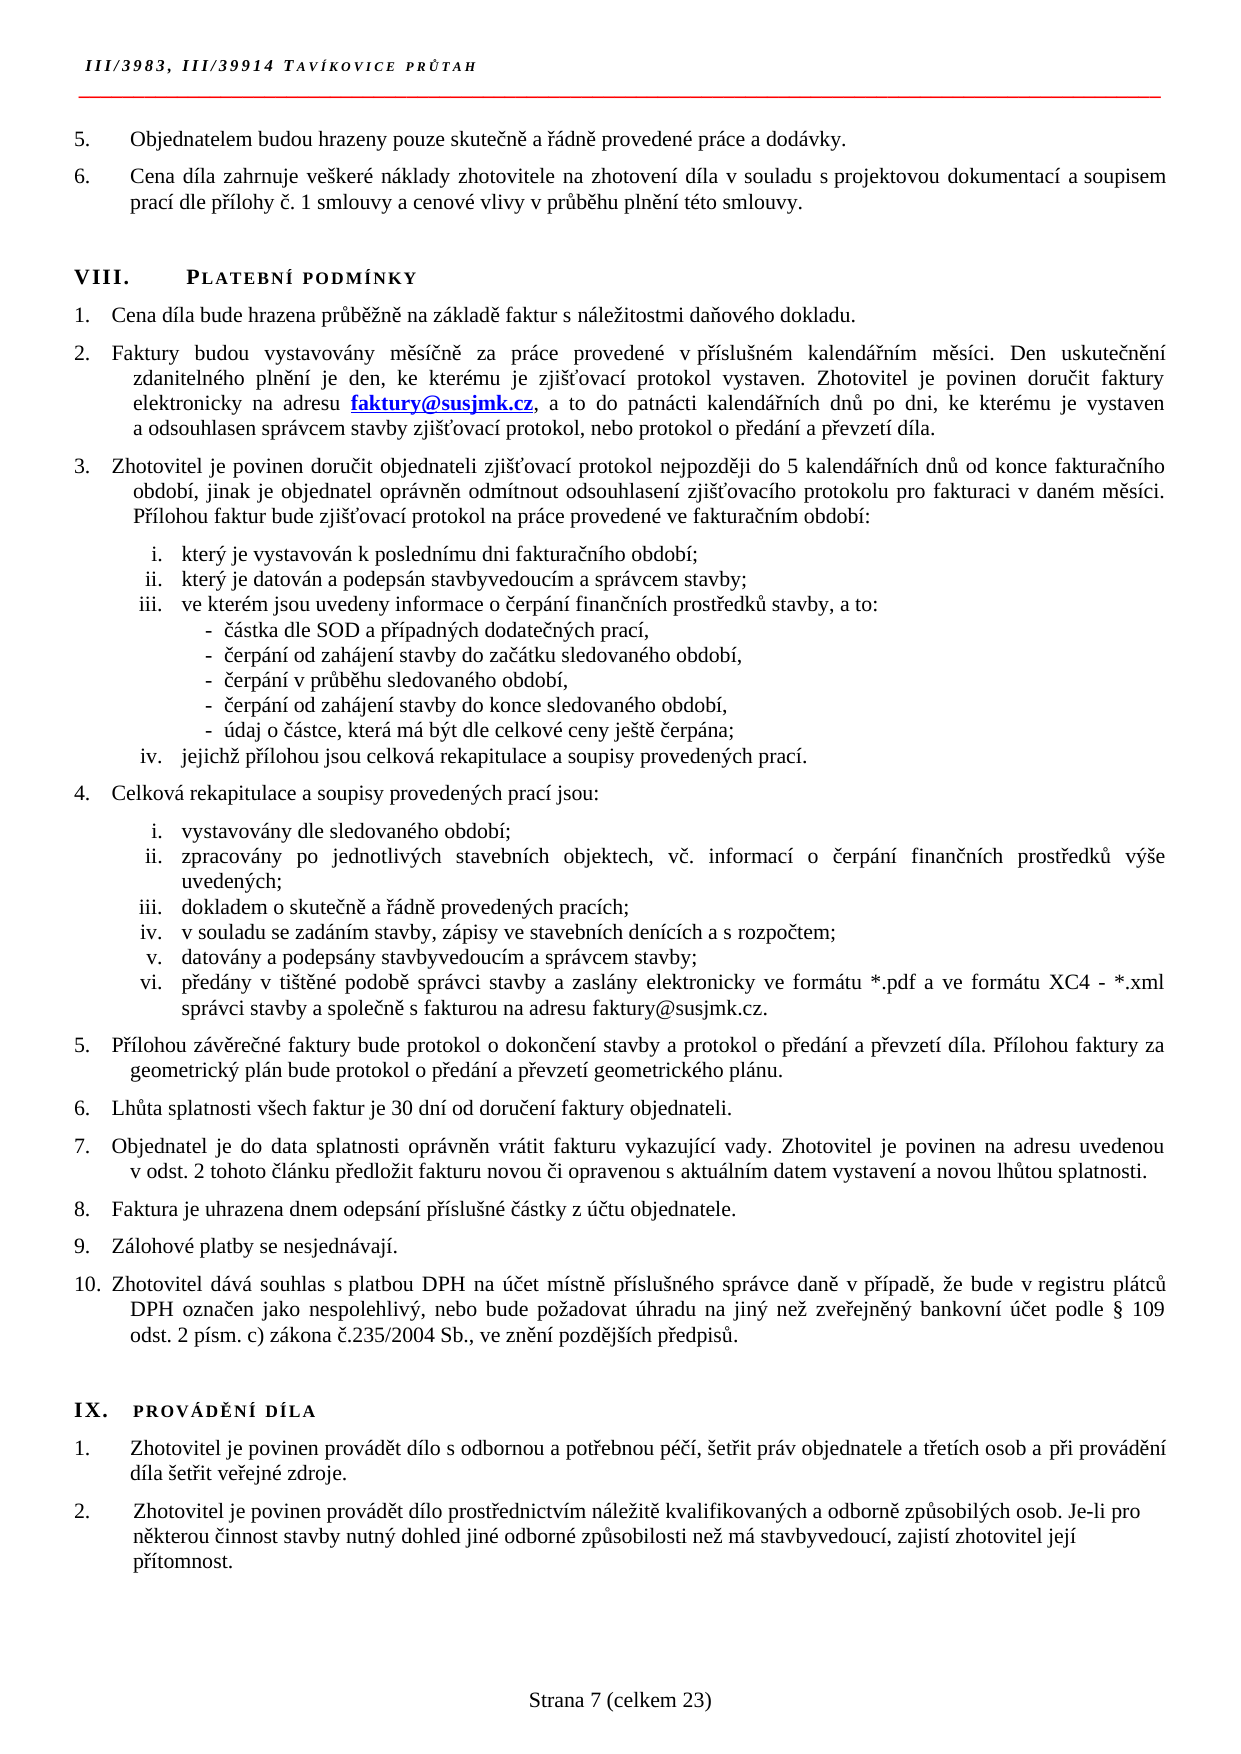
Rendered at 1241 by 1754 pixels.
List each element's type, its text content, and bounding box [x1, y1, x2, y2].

list jejichž přílohou jsou celková rekapitulace a soupisy provedených prací. [162, 743, 1166, 768]
list předány v tištěné podobě správci stavby a zaslány elektronicky ve formátu *.pdf a ve formátu XC4 - *.xml správci stavby a společně s fakturou na adresu faktury@susjmk.cz. [162, 969, 1166, 1020]
list částka dle SOD a případných dodatečných prací, [205, 617, 1166, 642]
list Celková rekapitulace a soupisy provedených prací jsou: [74, 780, 1166, 806]
list čerpání od zahájení stavby do konce sledovaného období, [205, 692, 1166, 717]
list Faktury budou vystavovány měsíčně za práce provedené v příslušném kalendářním měsíci. Den uskutečnění zdanitelného plnění je den, ke kterému je zjišťovací protokol vystaven. Zhotovitel je povinen doručit faktury elektronicky na adresu faktury@susjmk.cz, a to do patnácti kalendářních dnů po dni, ke kterému je vystaven a odsouhlasen správcem stavby zjišťovací protokol, nebo protokol o předání a převzetí díla. [74, 339, 1166, 440]
list Zhotovitel je povinen provádět dílo s odbornou a potřebnou péčí, šetřit práv objednatele a třetích osob a při provádění díla šetřit veřejné zdroje. [74, 1435, 1166, 1485]
list Cena díla zahrnuje veškeré náklady zhotovitele na zhotovení díla v souladu s projektovou dokumentací a soupisem prací dle přílohy č. 1 smlouvy a cenové vlivy v průběhu plnění této smlouvy. [74, 163, 1166, 214]
list údaj o částce, která má být dle celkové ceny ještě čerpána; [205, 717, 1166, 743]
list vystavovány dle sledovaného období; [162, 818, 1166, 843]
list Faktura je uhrazena dnem odepsání příslušné částky z účtu objednatele. [74, 1196, 1166, 1221]
list Přílohou závěrečné faktury bude protokol o dokončení stavby a protokol o předání a převzetí díla. Přílohou faktury za geometrický plán bude protokol o předání a převzetí geometrického plánu. [74, 1032, 1166, 1083]
list Platební podmínky [74, 264, 1166, 289]
list který je vystavován k poslednímu dni fakturačního období; [162, 541, 1166, 566]
list Zhotovitel dává souhlas s platbou DPH na účet místně příslušného správce daně v případě, že bude v registru plátců DPH označen jako nespolehlivý, nebo bude požadovat úhradu na jiný než zveřejněný bankovní účet podle § 109 odst. 2 písm. c) zákona č.235/2004 Sb., ve znění pozdějších předpisů. [74, 1271, 1166, 1347]
list Objednatel je do data splatnosti oprávněn vrátit fakturu vykazující vady. Zhotovitel je povinen na adresu uvedenou v odst. 2 tohoto článku předložit fakturu novou či opravenou s aktuálním datem vystavení a novou lhůtou splatnosti. [74, 1133, 1166, 1183]
list Zhotovitel je povinen doručit objednateli zjišťovací protokol nejpozději do 5 kalendářních dnů od konce fakturačního období, jinak je objednatel oprávněn odmítnout odsouhlasení zjišťovacího protokolu pro fakturaci v daném měsíci. Přílohou faktur bude zjišťovací protokol na práce provedené ve fakturačním období: [74, 453, 1166, 528]
list čerpání v průběhu sledovaného období, [205, 667, 1166, 692]
list Zálohové platby se nesjednávají. [74, 1233, 1166, 1259]
list Objednatelem budou hrazeny pouze skutečně a řádně provedené práce a dodávky. [74, 126, 1166, 151]
list Lhůta splatnosti všech faktur je 30 dní od doručení faktury objednateli. [74, 1095, 1166, 1120]
list Cena díla bude hrazena průběžně na základě faktur s náležitostmi daňového dokladu. [74, 302, 1166, 327]
list Zhotovitel je povinen provádět dílo prostřednictvím náležitě kvalifikovaných a odborně způsobilých osob. Je-li pro některou činnost stavby nutný dohled jiné odborné způsobilosti než má stavbyvedoucí, zajistí zhotovitel její přítomnost. [74, 1498, 1166, 1573]
list v souladu se zadáním stavby, zápisy ve stavebních denících a s rozpočtem; [162, 919, 1166, 944]
list čerpání od zahájení stavby do začátku sledovaného období, [205, 642, 1166, 667]
list datovány a podepsány stavbyvedoucím a správcem stavby; [162, 944, 1166, 969]
list dokladem o skutečně a řádně provedených pracích; [162, 894, 1166, 919]
list provádění díla [74, 1397, 1166, 1422]
list který je datován a podepsán stavbyvedoucím a správcem stavby; [162, 566, 1166, 591]
list zpracovány po jednotlivých stavebních objektech, vč. informací o čerpání finančních prostředků výše uvedených; [162, 843, 1166, 894]
list ve kterém jsou uvedeny informace o čerpání finančních prostředků stavby, a to: [162, 591, 1166, 617]
